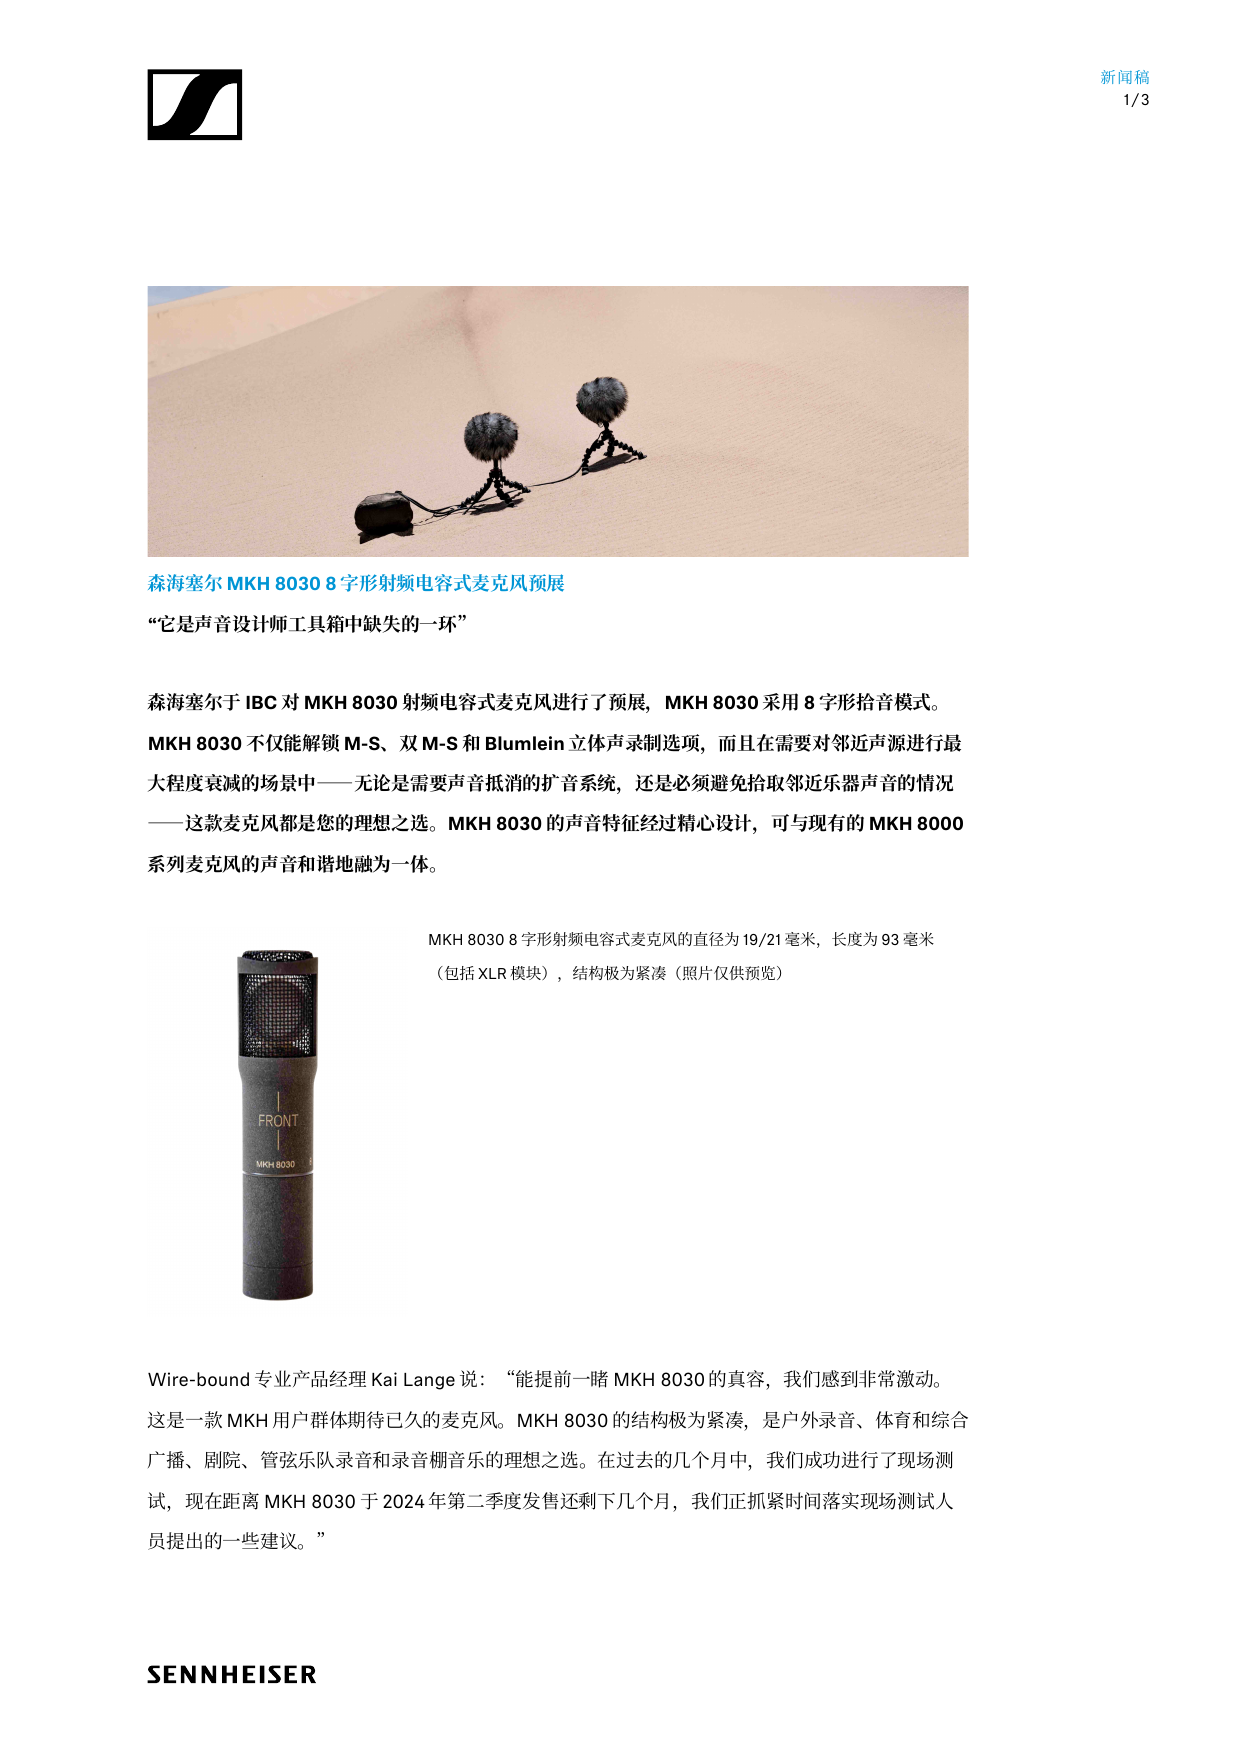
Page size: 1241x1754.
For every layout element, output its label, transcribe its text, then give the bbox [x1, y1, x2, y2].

subtitle 森海塞尔MKH 8030 8字形射频电容式麦克风预展 [148, 569, 968, 596]
table_header [148, 928, 428, 1327]
text “它是声音设计师工具箱中缺失的一环” [148, 610, 968, 637]
table_header MKH 8030 8字形射频电容式麦克风的直径为19/21毫米，长度为93毫米（包括XLR模块），结构极为紧凑（照片仅供预览） [428, 928, 967, 1327]
picture [1121, 70, 1132, 84]
picture [1101, 70, 1110, 84]
picture [147, 927, 408, 1317]
picture [147, 286, 969, 557]
text Wire-bound专业产品经理Kai Lange说：“能提前一睹MKH 8030的真容，我们感到非常激动。这是一款MKH用户群体期待已久的麦克风。MKH 8030的结构极为紧凑，是户外录音、体育和综合广播、剧院、管弦乐队录音和录音棚音乐的理想之选。在过去的几个月中，我们成功进行了现场测试，现在距离MKH 8030于2024年第二季度发售还剩下几个月，我们正抓紧时间落实现场测试人员提出的一些建议。” [148, 1365, 968, 1554]
text 森海塞尔于IBC对MKH 8030射频电容式麦克风进行了预展，MKH 8030采用8字形拾音模式。MKH 8030不仅能解锁M-S、双M-S和Blumlein立体声录制选项，而且在需要对邻近声源进行最大程度衰减的场景中——无论是需要声音抵消的扩音系统，还是必须避免拾取邻近乐器声音的情况——这款麦克风都是您的理想之选。MKH 8030的声音特征经过精心设计，可与现有的MKH 8000系列麦克风的声音和谐地融为一体。 [148, 688, 968, 877]
picture [1139, 70, 1149, 84]
